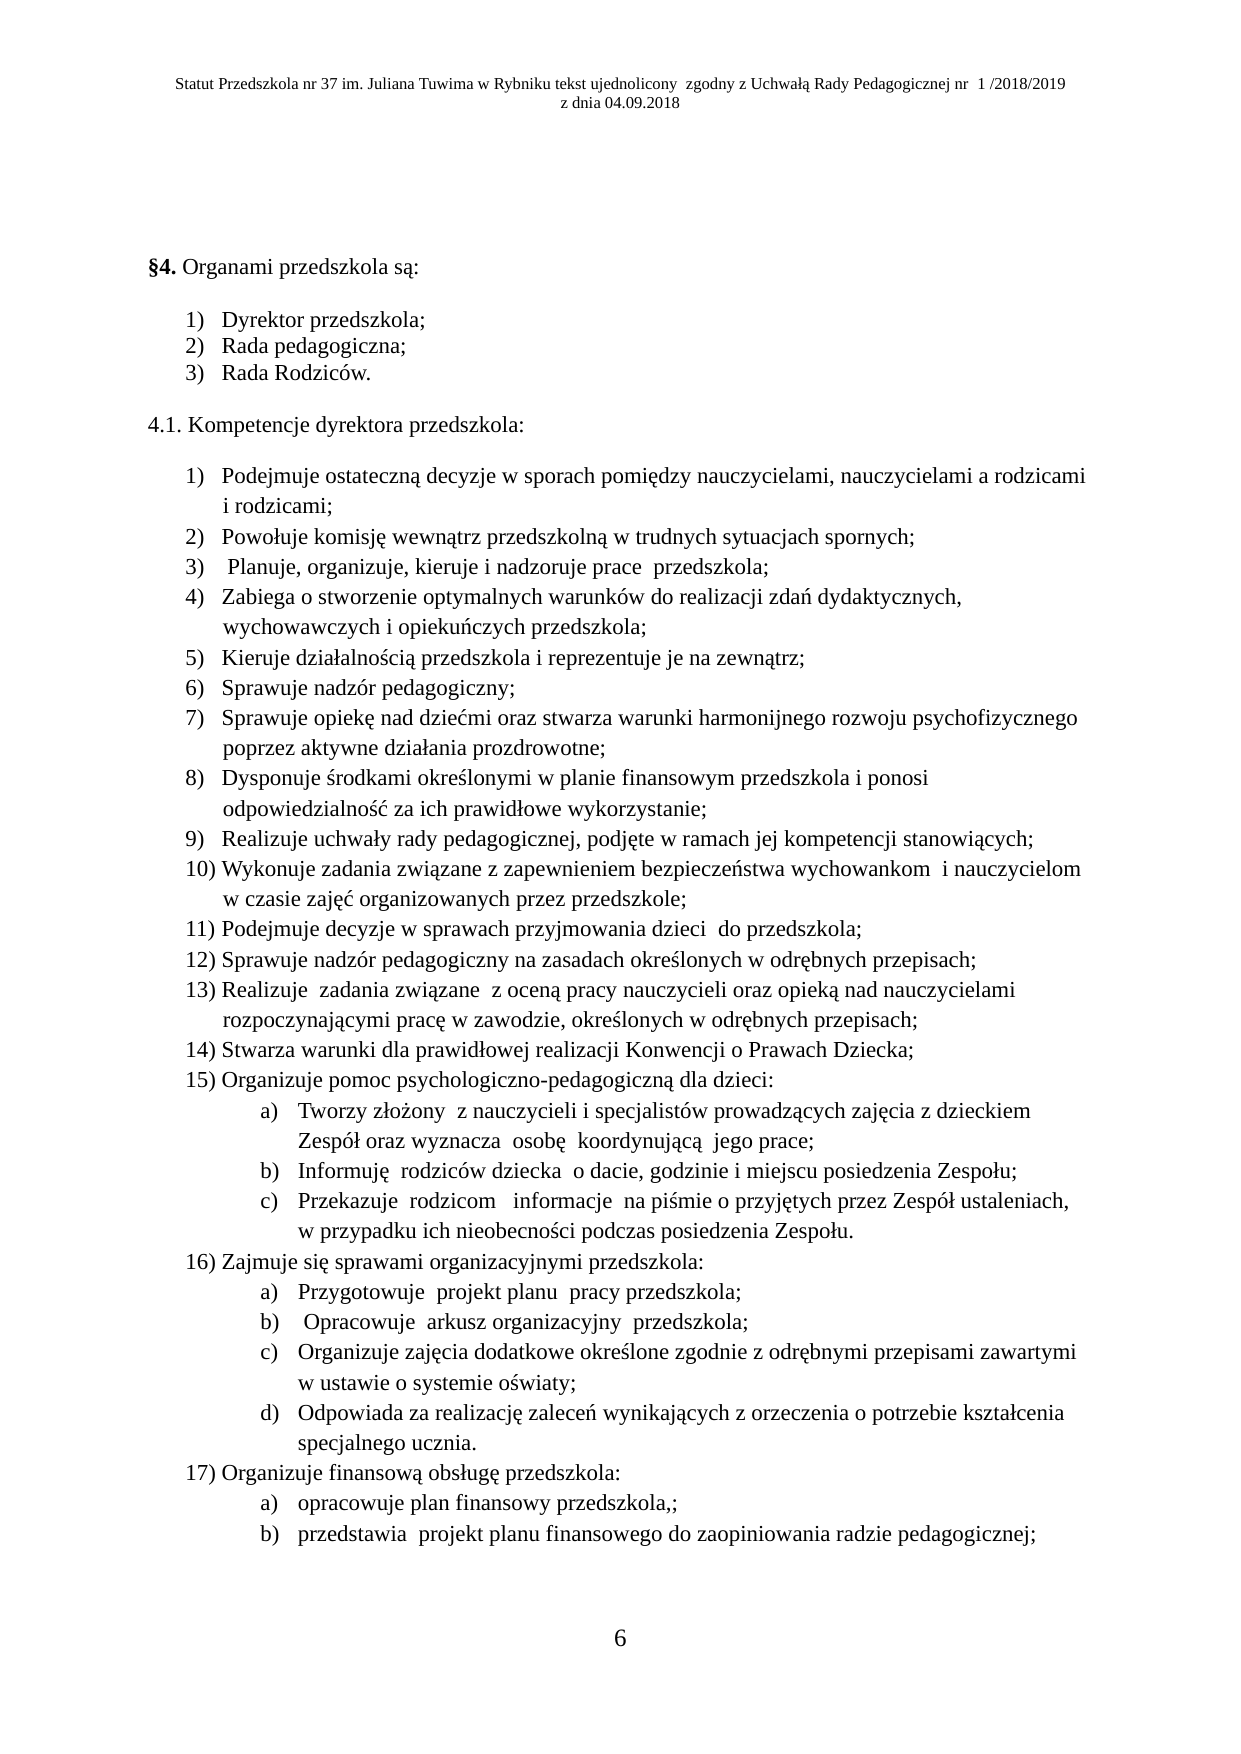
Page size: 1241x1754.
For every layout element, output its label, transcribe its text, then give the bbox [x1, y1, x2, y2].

list Realizuje uchwały rady pedagogicznej, podjęte w ramach jej kompetencji stanowiących; [185, 825, 1092, 851]
list Sprawuje nadzór pedagogiczny; [185, 674, 1092, 700]
list Stwarza warunki dla prawidłowej realizacji Konwencji o Prawach Dziecka; [185, 1036, 1092, 1063]
list Dysponuje środkami określonymi w planie finansowym przedszkola i ponosi odpowiedzialność za ich prawidłowe wykorzystanie; [185, 764, 1092, 821]
list opracowuje plan finansowy przedszkola,; [260, 1489, 1092, 1516]
list Sprawuje opiekę nad dziećmi oraz stwarza warunki harmonijnego rozwoju psychofizycznego poprzez aktywne działania prozdrowotne; [185, 704, 1092, 761]
list Wykonuje zadania związane z zapewnieniem bezpieczeństwa wychowankom i nauczycielom w czasie zajęć organizowanych przez przedszkole; [185, 855, 1092, 912]
list Zajmuje się sprawami organizacyjnymi przedszkola: [185, 1248, 1092, 1274]
list Dyrektor przedszkola; [185, 306, 1092, 332]
list Podejmuje decyzje w sprawach przyjmowania dzieci do przedszkola; [185, 915, 1092, 942]
list Rada pedagogiczna; [185, 332, 1092, 358]
list Powołuje komisję wewnątrz przedszkolną w trudnych sytuacjach spornych; [185, 523, 1092, 549]
list Tworzy złożony z nauczycieli i specjalistów prowadzących zajęcia z dzieckiem Zespół oraz wyznacza osobę koordynującą jego prace; [260, 1097, 1092, 1153]
list Realizuje zadania związane z oceną pracy nauczycieli oraz opieką nad nauczycielami rozpoczynającymi pracę w zawodzie, określonych w odrębnych przepisach; [185, 976, 1092, 1032]
list Organizuje finansową obsługę przedszkola: [185, 1459, 1092, 1486]
list Opracowuje arkusz organizacyjny przedszkola; [260, 1308, 1092, 1334]
list Przygotowuje projekt planu pracy przedszkola; [260, 1278, 1092, 1304]
list Podejmuje ostateczną decyzje w sporach pomiędzy nauczycielami, nauczycielami a rodzicami i rodzicami; [185, 462, 1092, 519]
list Planuje, organizuje, kieruje i nadzoruje prace przedszkola; [185, 553, 1092, 579]
list Odpowiada za realizację zaleceń wynikających z orzeczenia o potrzebie kształcenia specjalnego ucznia. [260, 1399, 1092, 1455]
list Kieruje działalnością przedszkola i reprezentuje je na zewnątrz; [185, 643, 1092, 670]
list §4. Organami przedszkola są: [148, 253, 1092, 279]
list Rada Rodziców. [185, 358, 1092, 385]
list Informuję rodziców dziecka o dacie, godzinie i miejscu posiedzenia Zespołu; [260, 1157, 1092, 1183]
list przedstawia projekt planu finansowego do zaopiniowania radzie pedagogicznej; [260, 1519, 1092, 1546]
list Sprawuje nadzór pedagogiczny na zasadach określonych w odrębnych przepisach; [185, 946, 1092, 972]
list Organizuje pomoc psychologiczno-pedagogiczną dla dzieci: [185, 1066, 1092, 1093]
text 4.1. Kompetencje dyrektora przedszkola: [148, 411, 1092, 438]
list Przekazuje rodzicom informacje na piśmie o przyjętych przez Zespół ustaleniach, w przypadku ich nieobecności podczas posiedzenia Zespołu. [260, 1187, 1092, 1244]
list Zabiega o stworzenie optymalnych warunków do realizacji zdań dydaktycznych, wychowawczych i opiekuńczych przedszkola; [185, 583, 1092, 640]
list Organizuje zajęcia dodatkowe określone zgodnie z odrębnymi przepisami zawartymi w ustawie o systemie oświaty; [260, 1338, 1092, 1395]
